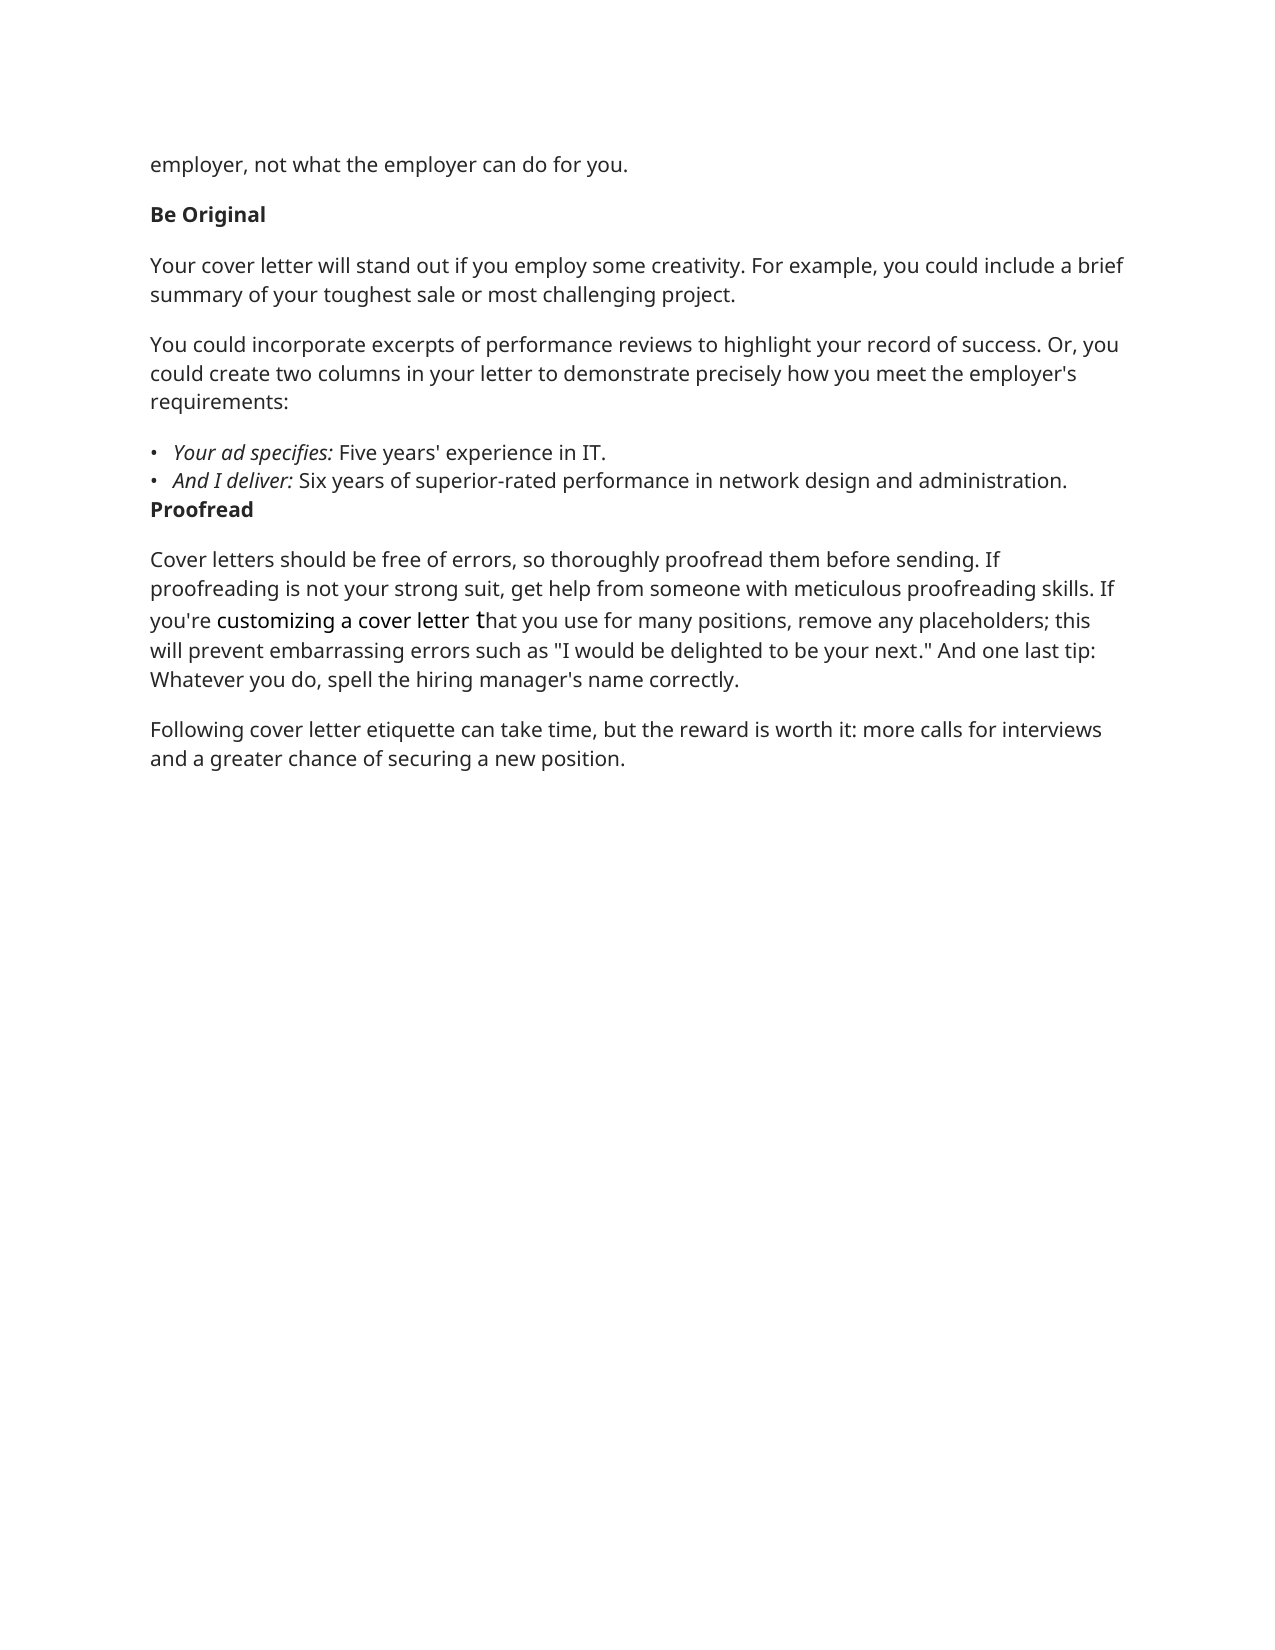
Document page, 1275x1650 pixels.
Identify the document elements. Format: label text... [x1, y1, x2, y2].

text Be Original [150, 201, 1125, 229]
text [150, 150, 1125, 178]
text You could incorporate excerpts of performance reviews to highlight your record of success. Or, you could create two columns in your letter to demonstrate precisely how you meet the employer's requirements: [150, 330, 1125, 416]
text Your cover letter will stand out if you employ some creativity. For example, you could include a brief summary of your toughest sale or most challenging project. [150, 251, 1125, 308]
list And I deliver: Six years of superior-rated performance in network design and administration. [150, 466, 1125, 495]
text Cover letters should be free of errors, so thoroughly proofread them before sending. If proofreading is not your strong suit, get help from someone with meticulous proofreading skills. If you're customizing a cover letter that you use for many positions, remove any placeholders; this will prevent embarrassing errors such as "I would be delighted to be your next." And one last tip: Whatever you do, spell the hiring manager's name correctly. [150, 545, 1125, 693]
list Your ad specifies: Five years' experience in IT. [150, 438, 1125, 466]
text Following cover letter etiquette can take time, but the reward is worth it: more calls for interviews and a greater chance of securing a new position. [150, 715, 1125, 772]
text Proofread [150, 495, 1125, 523]
